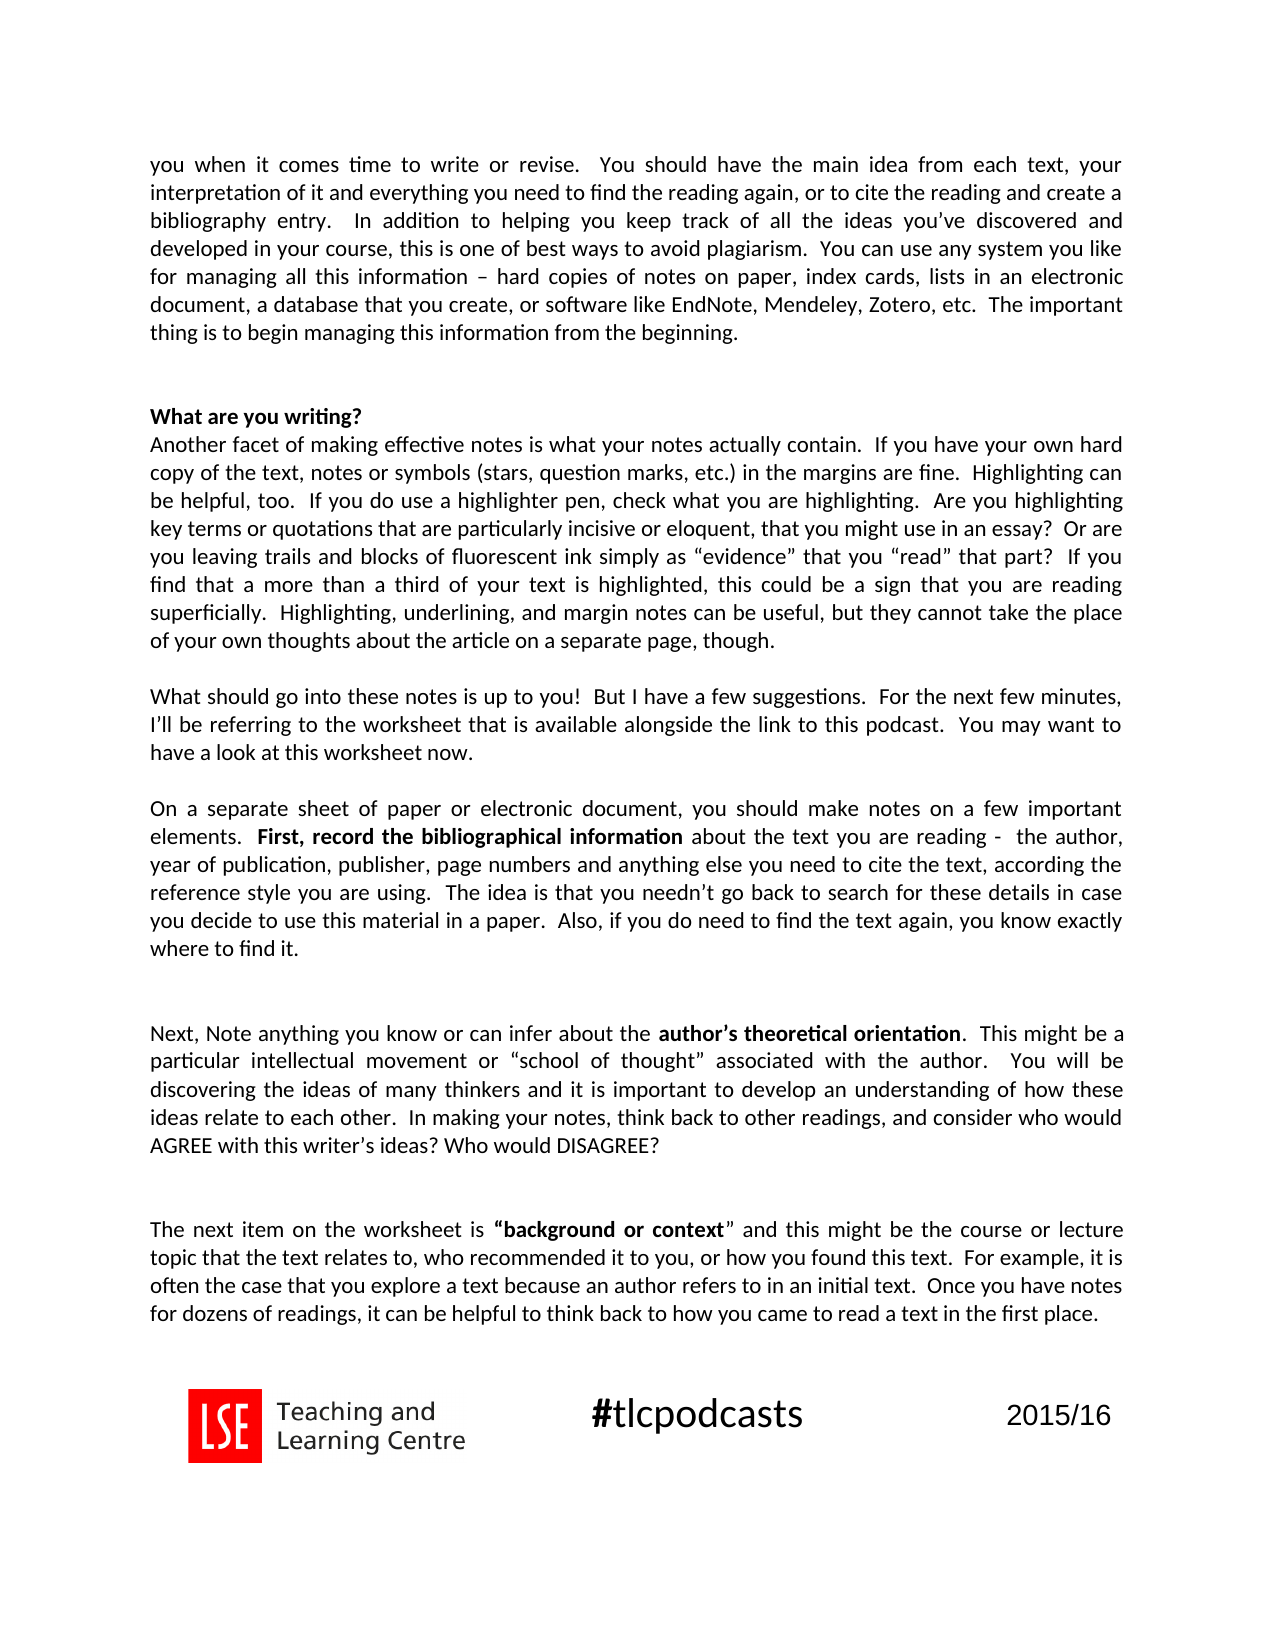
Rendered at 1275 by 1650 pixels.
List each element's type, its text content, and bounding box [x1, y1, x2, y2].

text What should go into these notes is up to you! But I have a few suggestions. For the next few minutes, I’ll be referring to the worksheet that is available alongside the link to this podcast. You may want to have a look at this worksheet now. [150, 682, 1125, 766]
text What are you writing? [150, 402, 1125, 430]
text Another facet of making effective notes is what your notes actually contain. If you have your own hard copy of the text, notes or symbols (stars, question marks, etc.) in the margins are fine. Highlighting can be helpful, too. If you do use a highlighter pen, check what you are highlighting. Are you highlighting key terms or quotations that are particularly incisive or eloquent, that you might use in an essay? Or are you leaving trails and blocks of fluorescent ink simply as “evidence” that you “read” that part? If you find that a more than a third of your text is highlighted, this could be a sign that you are reading superficially. Highlighting, underlining, and margin notes can be useful, but they cannot take the place of your own thoughts about the article on a separate page, though. [150, 430, 1125, 654]
picture [188, 1389, 468, 1463]
text The next item on the worksheet is “background or context” and this might be the course or lecture topic that the text relates to, who recommended it to you, or how you found this text. For example, it is often the case that you explore a text because an author refers to in an initial text. Once you have notes for dozens of readings, it can be helpful to think back to how you came to read a text in the first place. [150, 1215, 1125, 1327]
text Next, Note anything you know or can infer about the author’s theoretical orientation. This might be a particular intellectual movement or “school of thought” associated with the author. You will be discovering the ideas of many thinkers and it is important to develop an understanding of how these ideas relate to each other. In making your notes, think back to other readings, and consider who would AGREE with this writer’s ideas? Who would DISAGREE? [150, 1019, 1125, 1159]
text On a separate sheet of paper or electronic document, you should make notes on a few important elements. First, record the bibliographical information about the text you are reading - the author, year of publication, publisher, page numbers and anything else you need to cite the text, according the reference style you are using. The idea is that you needn’t go back to search for these details in case you decide to use this material in a paper. Also, if you do need to find the text again, you know exactly where to find it. [150, 794, 1125, 963]
